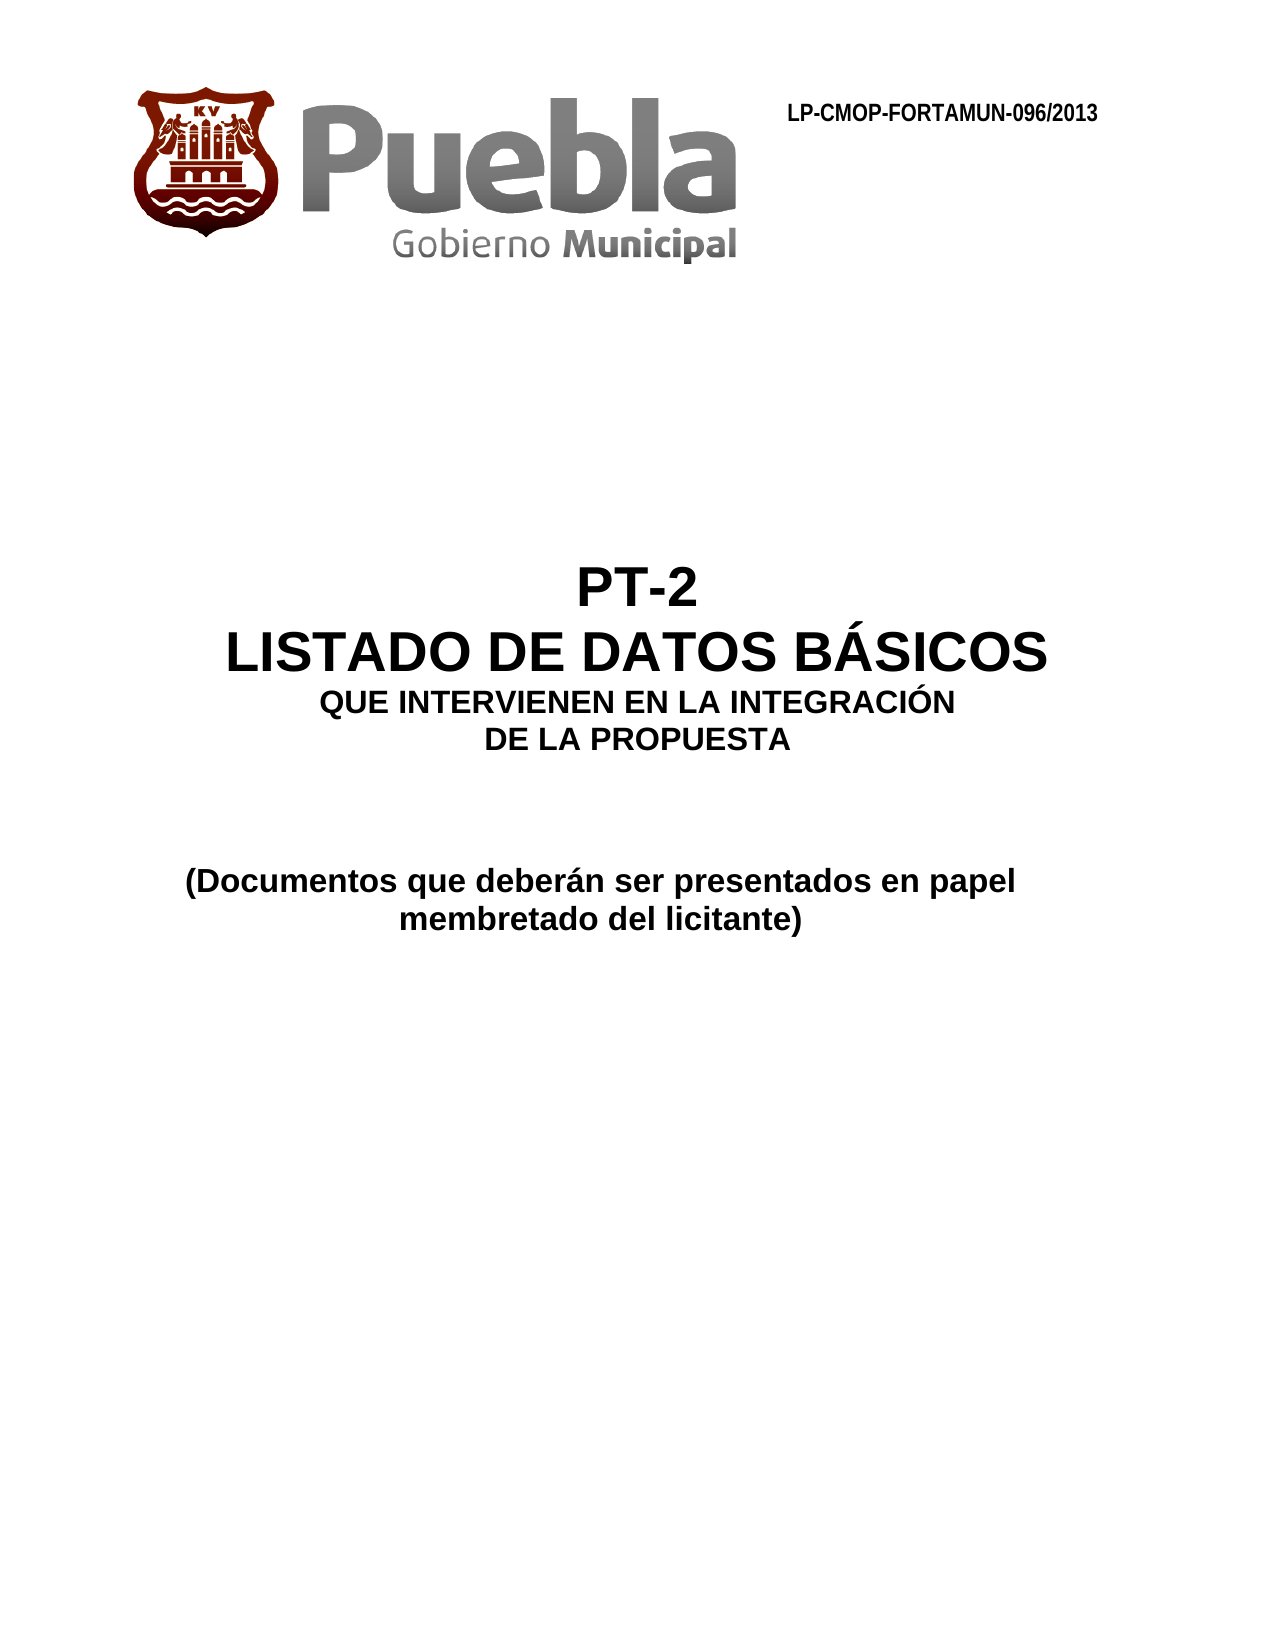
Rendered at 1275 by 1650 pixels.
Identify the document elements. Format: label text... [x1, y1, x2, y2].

text DE LA PROPUESTA [177, 721, 1098, 758]
picture [133, 87, 736, 264]
text (Documentos que deberán ser presentados en papel membretado del licitante) [177, 861, 1024, 938]
text QUE INTERVIENEN EN LA INTEGRACIÓN [177, 683, 1098, 721]
text PT-2 [177, 554, 1098, 619]
text LISTADO DE DATOS BÁSICOS [177, 619, 1098, 683]
